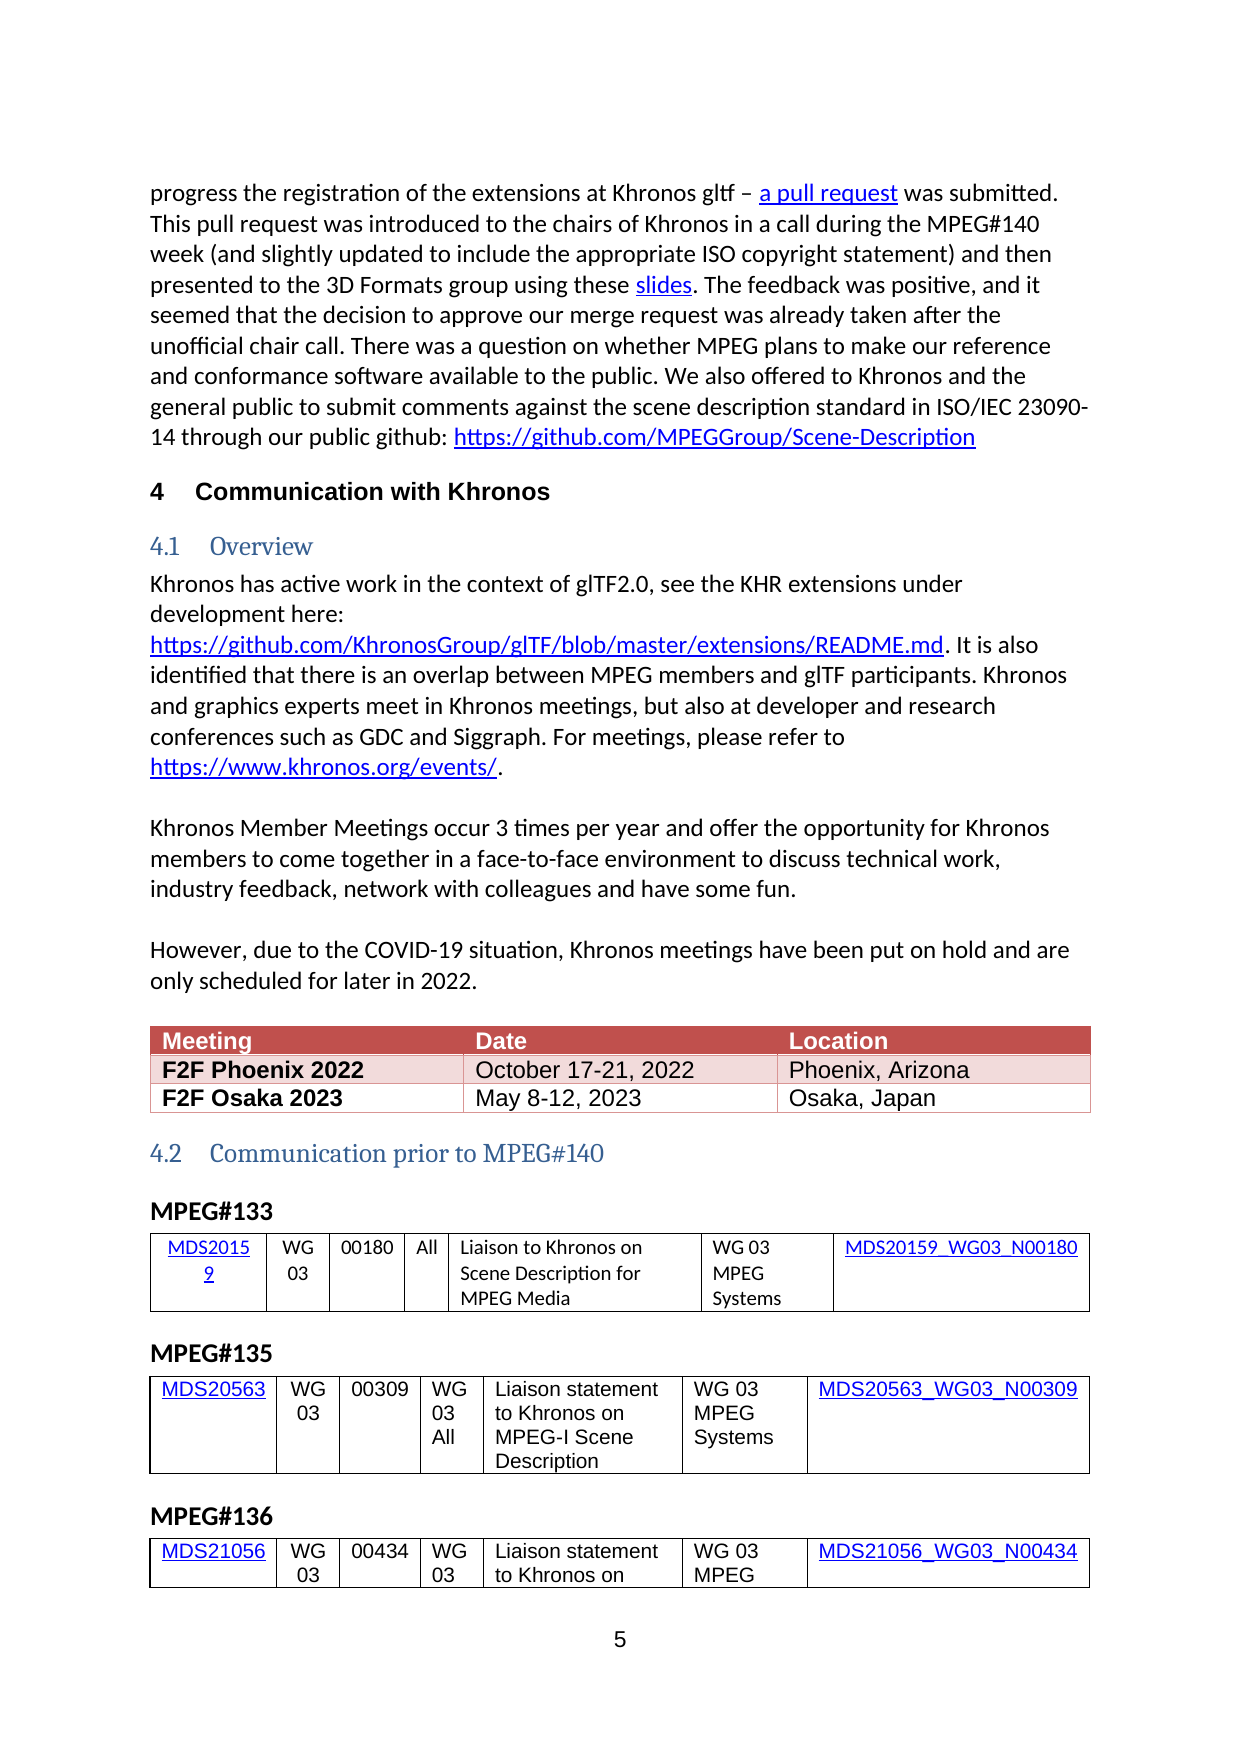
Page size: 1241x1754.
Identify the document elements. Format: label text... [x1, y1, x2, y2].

table_header WG 03 [267, 1234, 329, 1311]
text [150, 177, 1090, 452]
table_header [484, 1377, 682, 1473]
text Khronos has active work in the context of glTF2.0, see the KHR extensions under development here: https://github.com/KhronosGroup/glTF/blob/master/extensions/README.md. It is also identified that there is an overlap between MPEG members and glTF participants. Khronos and graphics experts meet in Khronos meetings, but also at developer and research conferences such as GDC and Siggraph. For meetings, please refer to https://www.khronos.org/events/. [150, 568, 1090, 782]
table_header MDS20159_WG03_N00180 [834, 1234, 1089, 1311]
text Khronos Member Meetings occur 3 times per year and offer the opportunity for Khronos members to come together in a face-to-face environment to discuss technical work, industry feedback, network with colleagues and have some fun. [150, 812, 1090, 904]
subtitle MPEG#135 [150, 1337, 1090, 1369]
text However, due to the COVID-19 situation, Khronos meetings have been put on hold and are only scheduled for later in 2022. [150, 934, 1090, 995]
table_header WG 03 All [421, 1539, 483, 1587]
subtitle Communication prior to MPEG#140 [150, 1138, 1090, 1169]
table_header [808, 1539, 1089, 1587]
table_cell Osaka, Japan [778, 1084, 1090, 1112]
subtitle MPEG#133 [150, 1194, 1090, 1227]
table_header WG 03 [277, 1377, 339, 1473]
table_header 00180 [330, 1234, 404, 1311]
table_header MDS20563_WG03_N00309 [808, 1377, 1089, 1473]
table_header Meeting [151, 1027, 463, 1054]
table_header 00309 [340, 1377, 420, 1473]
table_header WG 03 MPEG Systems [683, 1377, 807, 1473]
table_header Date [464, 1027, 777, 1054]
table_header WG 03 MPEG Systems [702, 1234, 833, 1311]
table_header WG 03 MPEG Systems [683, 1539, 807, 1587]
table_cell May 8-12, 2023 [464, 1084, 777, 1112]
table_cell October 17-21, 2022 [464, 1056, 777, 1083]
table_cell Phoenix, Arizona [778, 1056, 1090, 1083]
subtitle Overview [150, 531, 1090, 562]
table_cell F2F Osaka 2023 [151, 1084, 463, 1112]
table_cell F2F Phoenix 2022 [151, 1056, 463, 1083]
table_header 00434 [340, 1539, 420, 1587]
table_header MDS21056 [151, 1539, 276, 1587]
table_header Liaison to Khronos on Scene Description for MPEG Media [449, 1234, 701, 1311]
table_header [484, 1539, 682, 1587]
table_header MDS20563 [151, 1377, 276, 1473]
table_header MDS20159 [151, 1234, 266, 1311]
table_header Location [778, 1027, 1090, 1054]
subtitle Communication with Khronos [150, 477, 1090, 506]
table_header All [405, 1234, 448, 1311]
subtitle MPEG#136 [150, 1499, 1090, 1532]
table_header WG 03 All [421, 1377, 483, 1473]
table_header WG 03 [277, 1539, 339, 1587]
